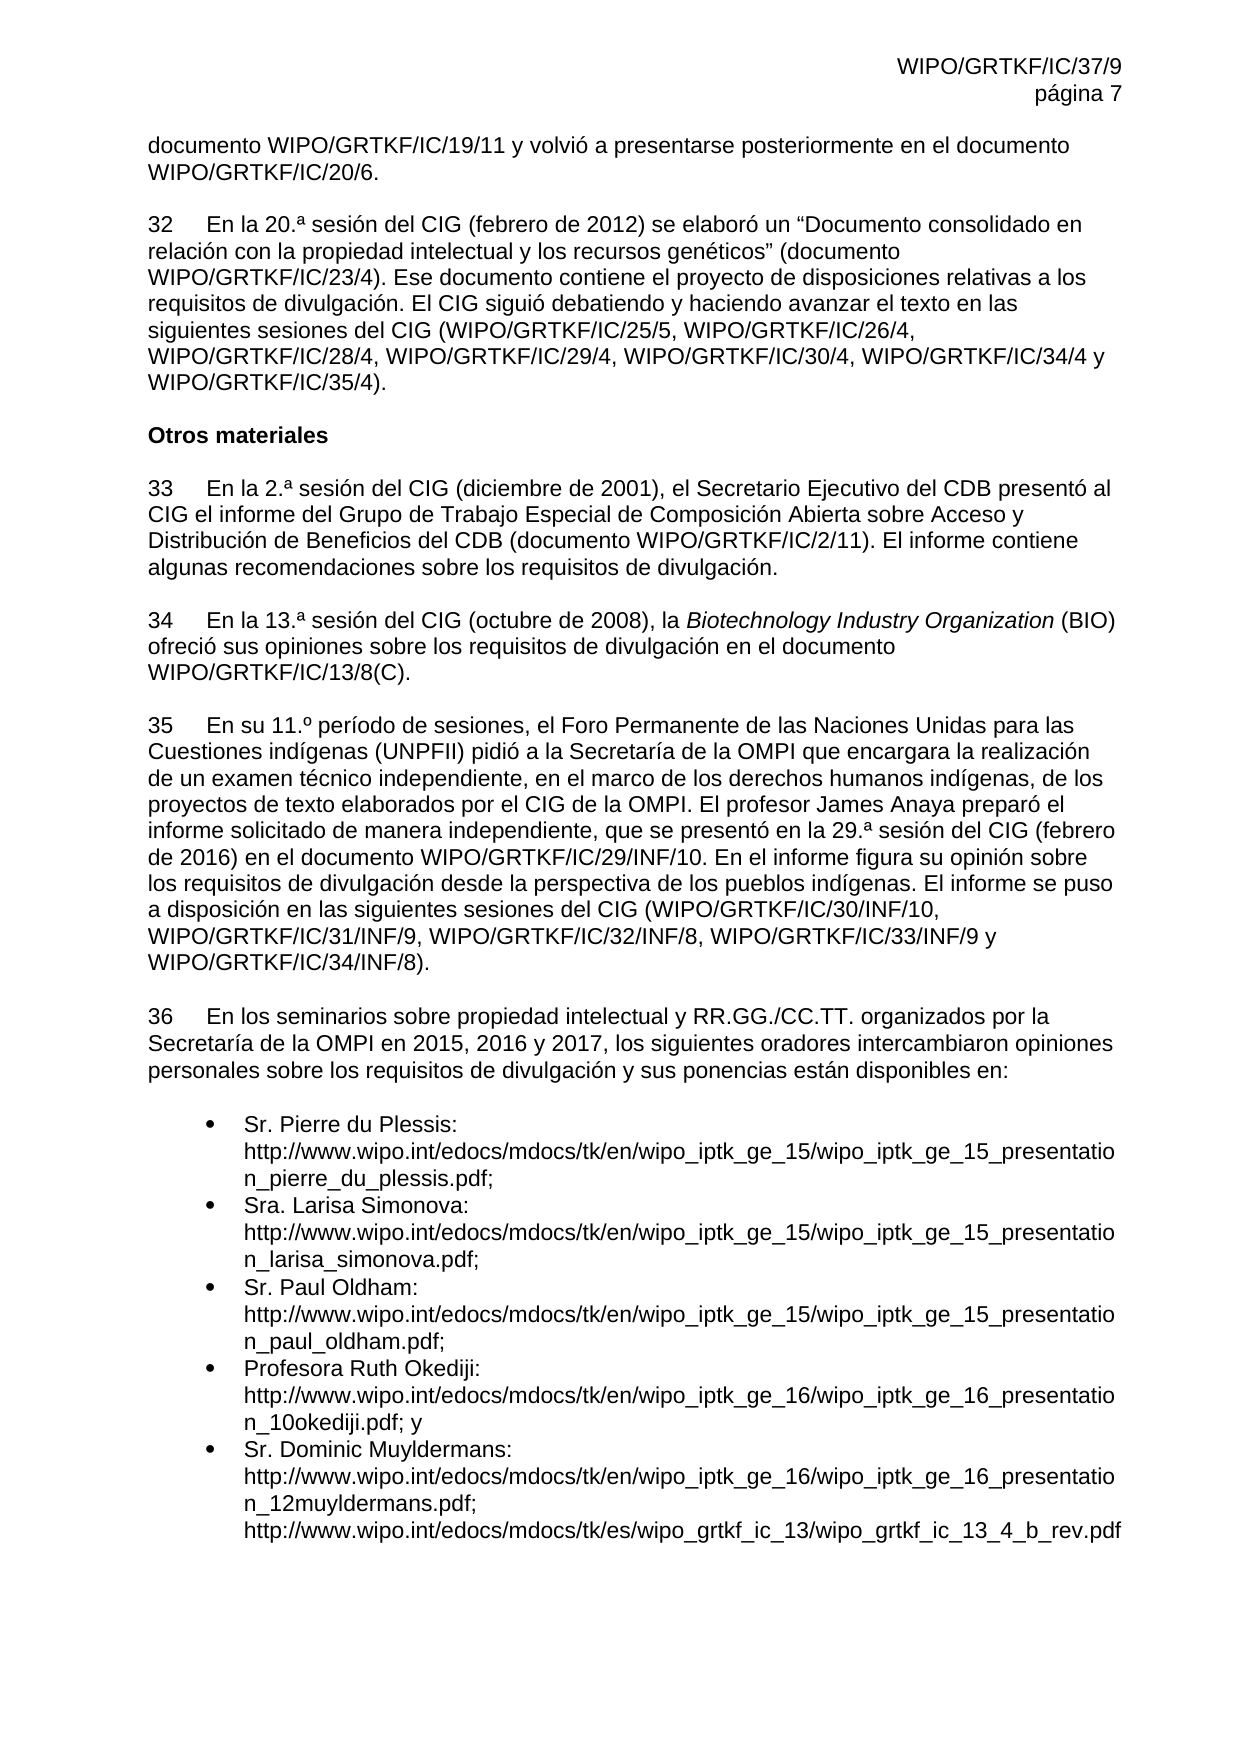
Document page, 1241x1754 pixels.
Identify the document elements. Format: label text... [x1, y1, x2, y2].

text Otros materiales [148, 422, 1122, 448]
list Sr. Pierre du Plessis: http://www.wipo.int/edocs/mdocs/tk/en/wipo_iptk_ge_15/wipo_iptk_ge_15_presentation_pierre_du_plessis.pdf; [206, 1110, 1122, 1191]
list Sr. Paul Oldham: http://www.wipo.int/edocs/mdocs/tk/en/wipo_iptk_ge_15/wipo_iptk_ge_15_presentation_paul_oldham.pdf; [206, 1273, 1122, 1354]
text En los seminarios sobre propiedad intelectual y RR.GG./CC.TT. organizados por la Secretaría de la OMPI en 2015, 2016 y 2017, los siguientes oradores intercambiaron opiniones personales sobre los requisitos de divulgación y sus ponencias están disponibles en: [148, 1002, 1122, 1083]
list Profesora Ruth Okediji: http://www.wipo.int/edocs/mdocs/tk/en/wipo_iptk_ge_16/wipo_iptk_ge_16_presentation_10okediji.pdf; y [206, 1354, 1122, 1435]
list Sr. Dominic Muyldermans: http://www.wipo.int/edocs/mdocs/tk/en/wipo_iptk_ge_16/wipo_iptk_ge_16_presentation_12muyldermans.pdf; [206, 1435, 1122, 1516]
text http://www.wipo.int/edocs/mdocs/tk/es/wipo_grtkf_ic_13/wipo_grtkf_ic_13_4_b_rev.pdf [244, 1516, 1122, 1543]
text En su 11.º período de sesiones, el Foro Permanente de las Naciones Unidas para las Cuestiones indígenas (UNPFII) pidió a la Secretaría de la OMPI que encargara la realización de un examen técnico independiente, en el marco de los derechos humanos indígenas, de los proyectos de texto elaborados por el CIG de la OMPI. El profesor James Anaya preparó el informe solicitado de manera independiente, que se presentó en la 29.ª sesión del CIG (febrero de 2016) en el documento WIPO/GRTKF/IC/29/INF/10. En el informe figura su opinión sobre los requisitos de divulgación desde la perspectiva de los pueblos indígenas. El informe se puso a disposición en las siguientes sesiones del CIG (WIPO/GRTKF/IC/30/INF/10, WIPO/GRTKF/IC/31/INF/9, WIPO/GRTKF/IC/32/INF/8, WIPO/GRTKF/IC/33/INF/9 y WIPO/GRTKF/IC/34/INF/8). [148, 712, 1122, 976]
text En la 13.ª sesión del CIG (octubre de 2008), la Biotechnology Industry Organization (BIO) ofreció sus opiniones sobre los requisitos de divulgación en el documento WIPO/GRTKF/IC/13/8(C). [148, 607, 1122, 686]
text En la 20.ª sesión del CIG (febrero de 2012) se elaboró un “Documento consolidado en relación con la propiedad intelectual y los recursos genéticos” (documento WIPO/GRTKF/IC/23/4). Ese documento contiene el proyecto de disposiciones relativas a los requisitos de divulgación. El CIG siguió debatiendo y haciendo avanzar el texto en las siguientes sesiones del CIG (WIPO/GRTKF/IC/25/5, WIPO/GRTKF/IC/26/4, WIPO/GRTKF/IC/28/4, WIPO/GRTKF/IC/29/4, WIPO/GRTKF/IC/30/4, WIPO/GRTKF/IC/34/4 y WIPO/GRTKF/IC/35/4). [148, 211, 1122, 396]
list Sra. Larisa Simonova: http://www.wipo.int/edocs/mdocs/tk/en/wipo_iptk_ge_15/wipo_iptk_ge_15_presentation_larisa_simonova.pdf; [206, 1191, 1122, 1273]
text En la 2.ª sesión del CIG (diciembre de 2001), el Secretario Ejecutivo del CDB presentó al CIG el informe del Grupo de Trabajo Especial de Composición Abierta sobre Acceso y Distribución de Beneficios del CDB (documento WIPO/GRTKF/IC/2/11). El informe contiene algunas recomendaciones sobre los requisitos de divulgación. [148, 475, 1122, 580]
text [148, 132, 1122, 185]
